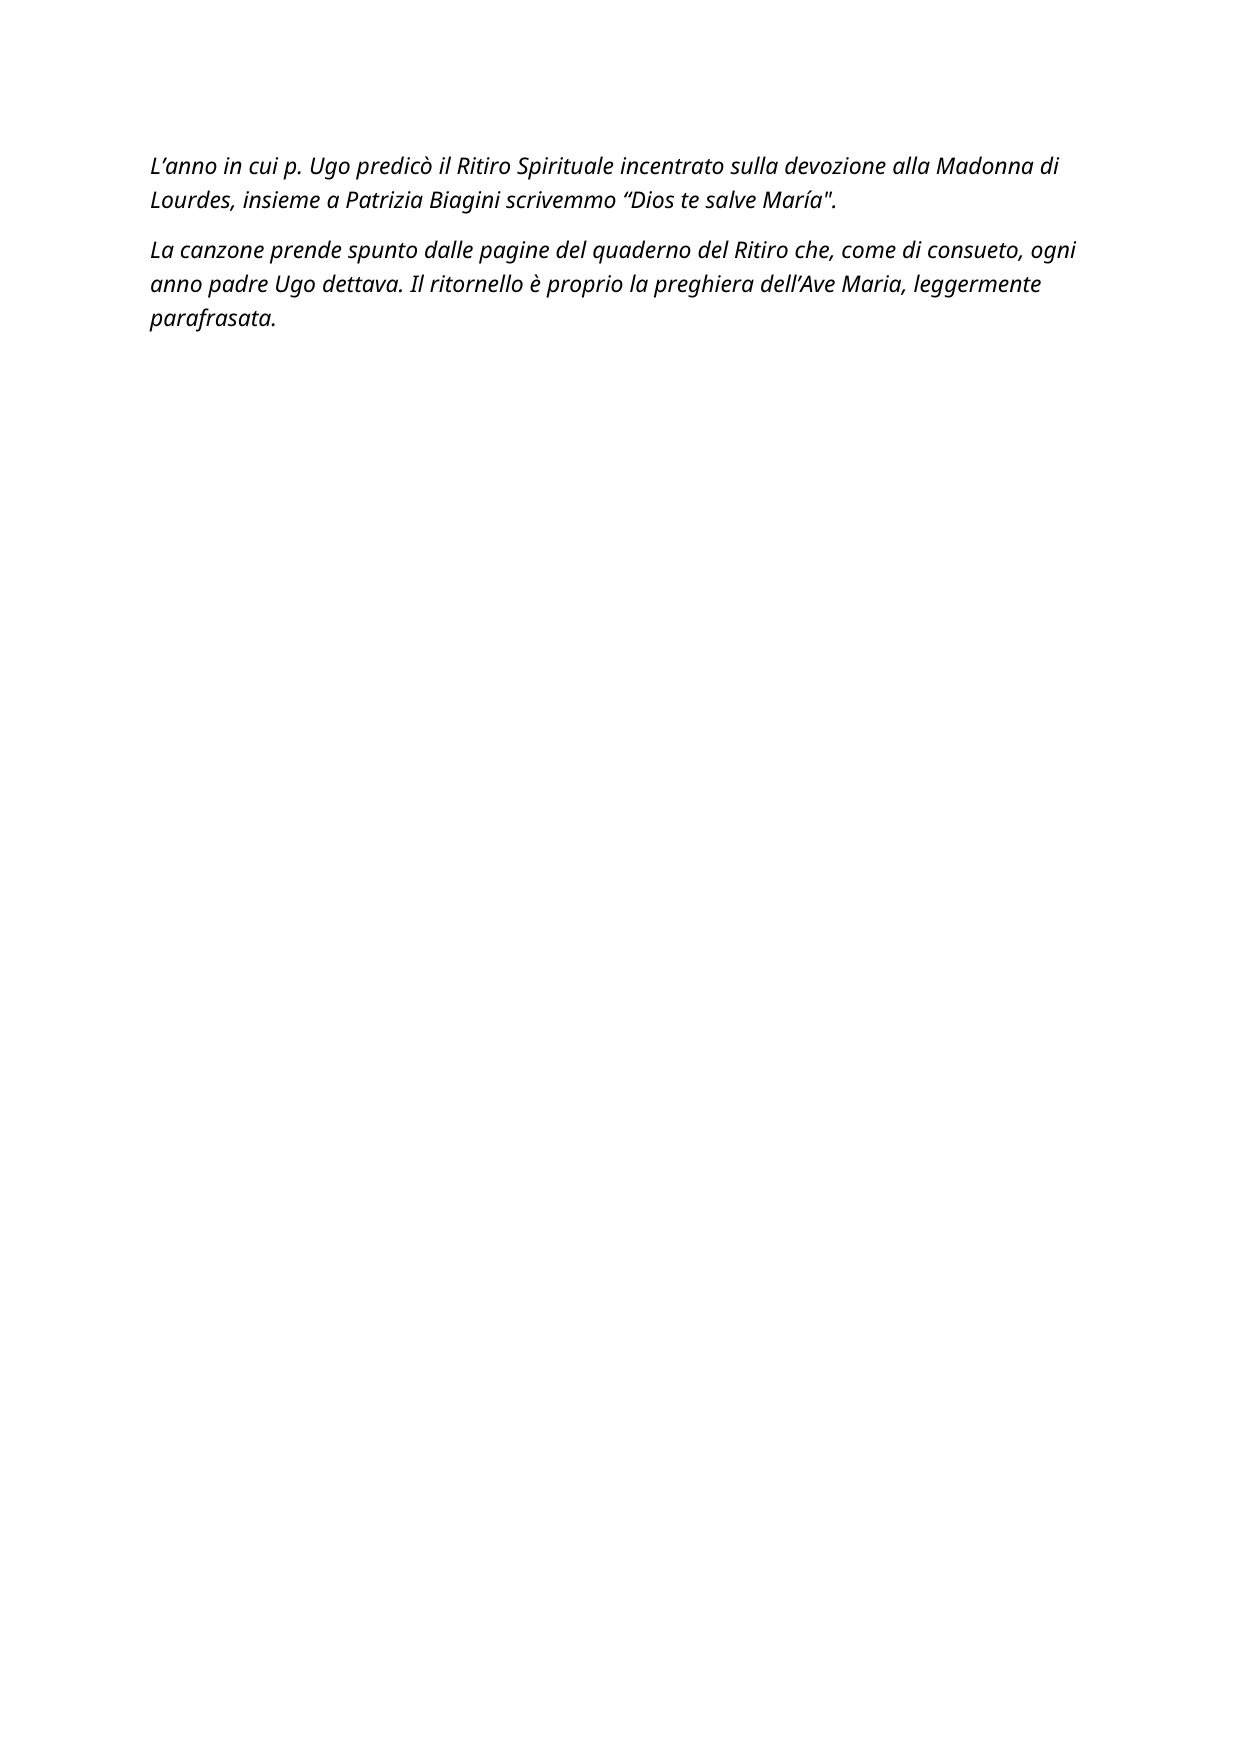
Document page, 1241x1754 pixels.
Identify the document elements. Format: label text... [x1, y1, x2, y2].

text La canzone prende spunto dalle pagine del quaderno del Ritiro che, come di consueto, ogni anno padre Ugo dettava. Il ritornello è proprio la preghiera dell’Ave Maria, leggermente parafrasata. [150, 234, 1090, 333]
text L’anno in cui p. Ugo predicò il Ritiro Spirituale incentrato sulla devozione alla Madonna di Lourdes, insieme a Patrizia Biagini scrivemmo “Dios te salve María". [150, 150, 1090, 215]
